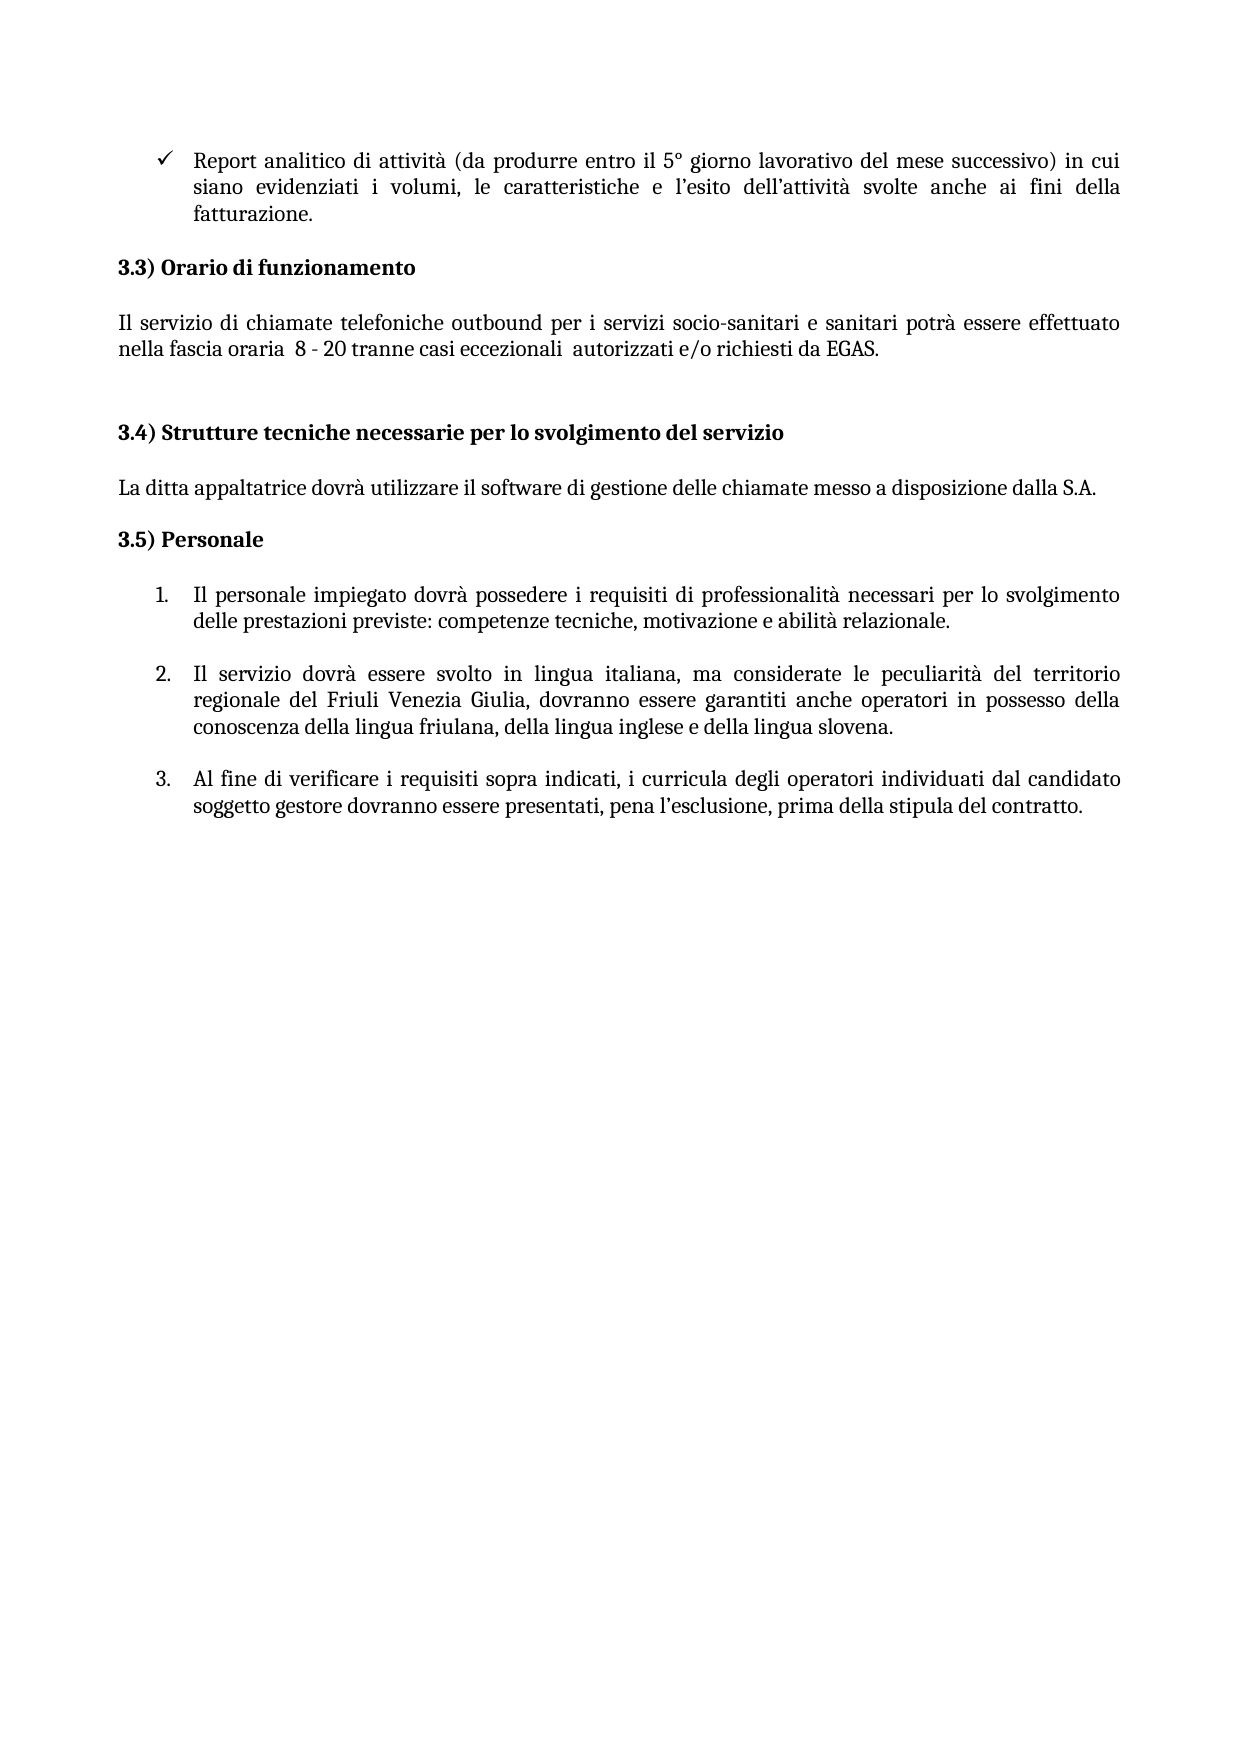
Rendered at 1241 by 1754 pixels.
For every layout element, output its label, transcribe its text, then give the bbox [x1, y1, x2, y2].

text Il servizio di chiamate telefoniche outbound per i servizi socio-sanitari e sanitari potrà essere effettuato nella fascia oraria 8 - 20 tranne casi eccezionali autorizzati e/o richiesti da EGAS. [118, 310, 1122, 363]
list Il servizio dovrà essere svolto in lingua italiana, ma considerate le peculiarità del territorio regionale del Friuli Venezia Giulia, dovranno essere garantiti anche operatori in possesso della conoscenza della lingua friulana, della lingua inglese e della lingua slovena. [156, 661, 1122, 740]
text 3.4) Strutture tecniche necessarie per lo svolgimento del servizio [118, 419, 1122, 446]
text La ditta appaltatrice dovrà utilizzare il software di gestione delle chiamate messo a disposizione dalla S.A. [118, 474, 1122, 501]
list Report analitico di attività (da produrre entro il 5° giorno lavorativo del mese successivo) in cui siano evidenziati i volumi, le caratteristiche e l’esito dell’attività svolte anche ai fini della fatturazione. [156, 148, 1122, 227]
list Al fine di verificare i requisiti sopra indicati, i curricula degli operatori individuati dal candidato soggetto gestore dovranno essere presentati, pena l’esclusione, prima della stipula del contratto. [156, 766, 1122, 819]
text 3.3) Orario di funzionamento [118, 255, 1122, 281]
text 3.5) Personale [118, 527, 1122, 553]
list Il personale impiegato dovrà possedere i requisiti di professionalità necessari per lo svolgimento delle prestazioni previste: competenze tecniche, motivazione e abilità relazionale. [156, 582, 1122, 634]
